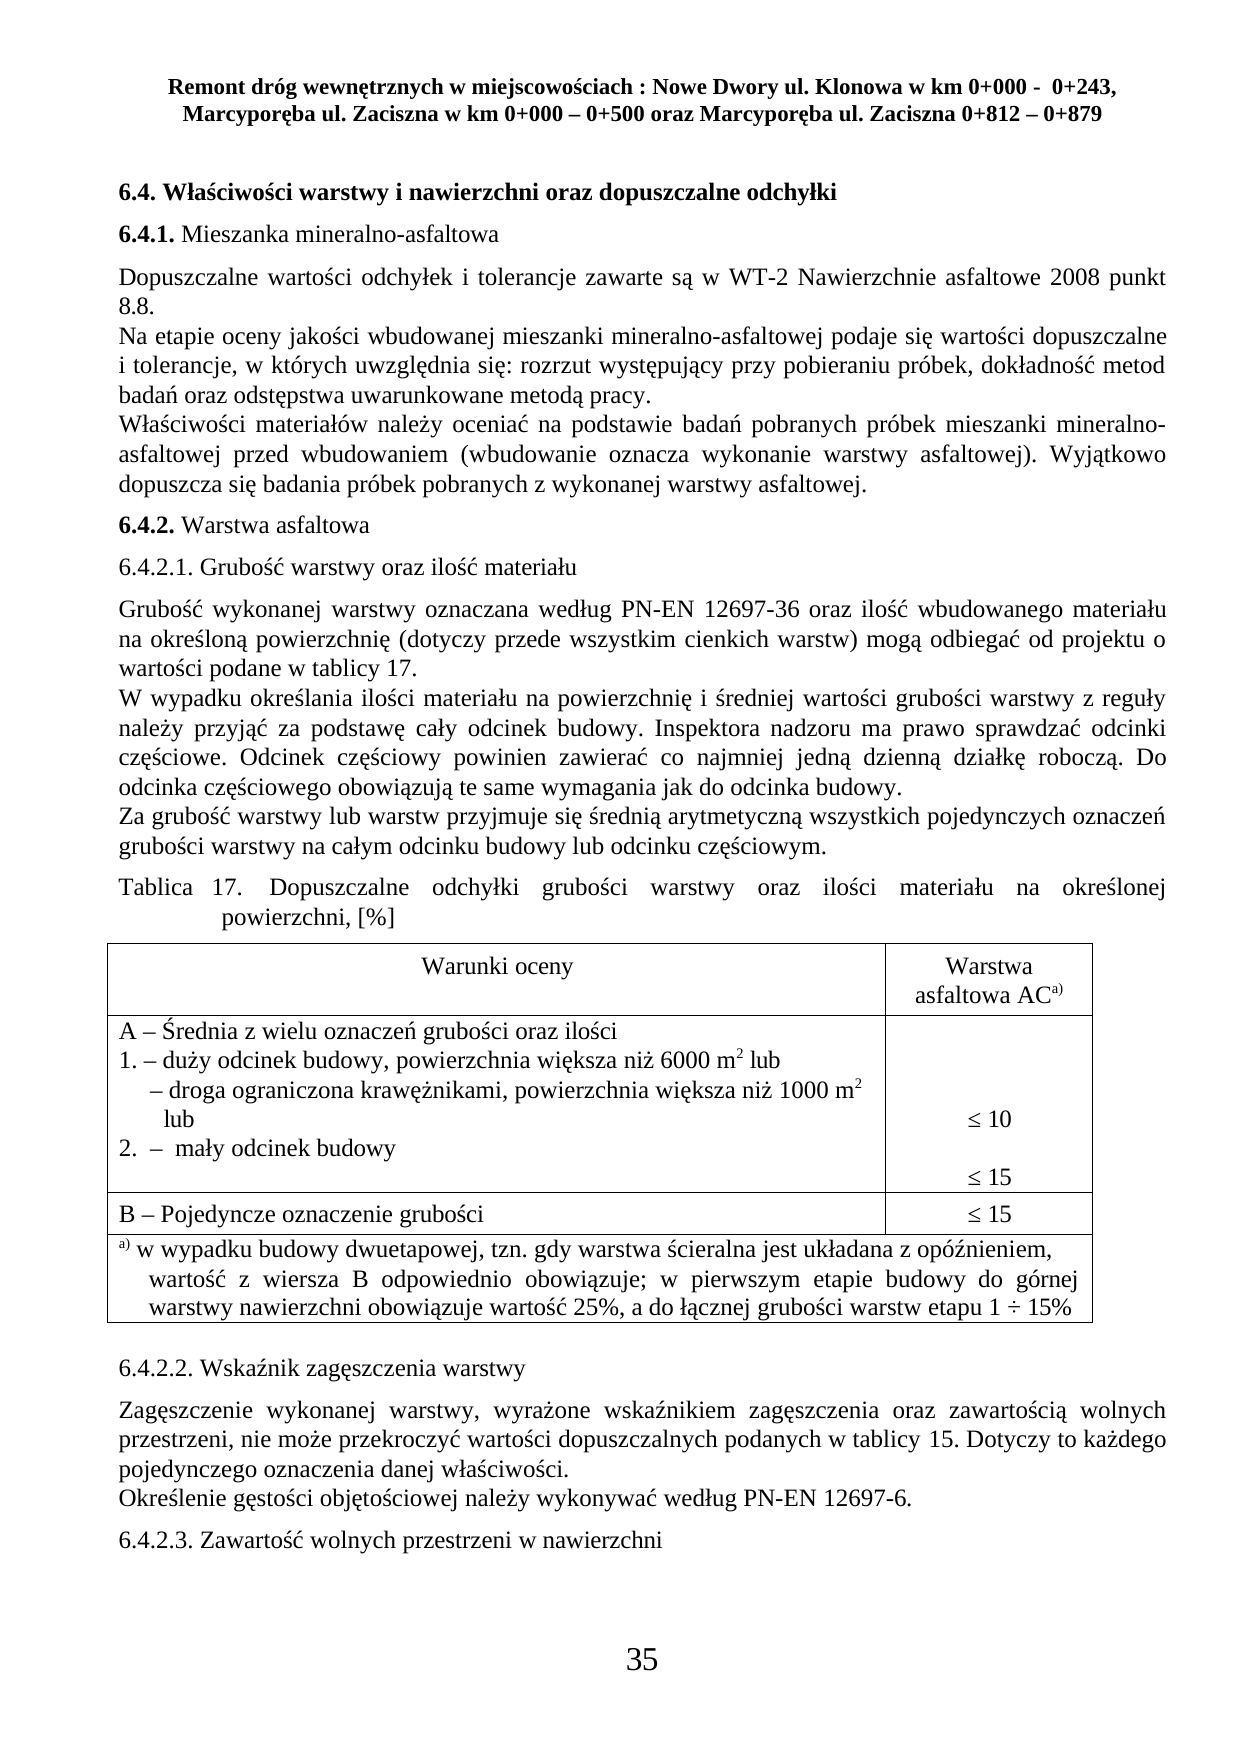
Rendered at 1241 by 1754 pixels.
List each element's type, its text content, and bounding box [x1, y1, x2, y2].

list Wskaźnik zagęszczenia warstwy [118, 1353, 1178, 1382]
list Warstwa asfaltowa [118, 510, 1178, 539]
list Zawartość wolnych przestrzeni w nawierzchni [118, 1525, 1178, 1554]
table_cell B – Pojedyncze oznaczenie grubości [108, 1193, 885, 1233]
table_header Warunki oceny [108, 944, 885, 1015]
text Na etapie oceny jakości wbudowanej mieszanki mineralno-asfaltowej podaje się wartości dopuszczalne i tolerancje, w których uwzględnia się: rozrzut występujący przy pobieraniu próbek, dokładność metod badań oraz odstępstwa uwarunkowane metodą pracy. [118, 321, 1167, 409]
text Dopuszczalne wartości odchyłek i tolerancje zawarte są w WT-2 Nawierzchnie asfaltowe 2008 punkt 8.8. [118, 262, 1167, 320]
text Zagęszczenie wykonanej warstwy, wyrażone wskaźnikiem zagęszczenia oraz zawartością wolnych przestrzeni, nie może przekroczyć wartości dopuszczalnych podanych w tablicy 15. Dotyczy to każdego pojedynczego oznaczenia danej właściwości. [118, 1395, 1167, 1483]
text Określenie gęstości objętościowej należy wykonywać według PN-EN 12697-6. [118, 1483, 1178, 1512]
table_header Warstwa asfaltowa ACa) [886, 944, 1092, 1015]
subtitle Właściwości warstwy i nawierzchni oraz dopuszczalne odchyłki [118, 177, 1178, 206]
text Właściwości materiałów należy oceniać na podstawie badań pobranych próbek mieszanki mineralno- asfaltowej przed wbudowaniem (wbudowanie oznacza wykonanie warstwy asfaltowej). Wyjątkowo dopuszcza się badania próbek pobranych z wykonanej warstwy asfaltowej. [118, 409, 1167, 497]
table_cell A – Średnia z wielu oznaczeń grubości oraz ilości – duży odcinek budowy, powierzchnia większa niż 6000 m2 lub – droga ograniczona krawężnikami, powierzchnia większa niż 1000 m2 lub – mały odcinek budowy [108, 1016, 885, 1192]
table_cell ≤ 15 [886, 1193, 1092, 1233]
table_cell a) w wypadku budowy dwuetapowej, tzn. gdy warstwa ścieralna jest układana z opóźnieniem, wartość z wiersza B odpowiednio obowiązuje; w pierwszym etapie budowy do górnej warstwy nawierzchni obowiązuje wartość 25%, a do łącznej grubości warstw etapu 1 ÷ 15% [108, 1235, 1092, 1322]
text W wypadku określania ilości materiału na powierzchnię i średniej wartości grubości warstwy z reguły należy przyjąć za podstawę cały odcinek budowy. Inspektora nadzoru ma prawo sprawdzać odcinki częściowe. Odcinek częściowy powinien zawierać co najmniej jedną dzienną działkę roboczą. Do odcinka częściowego obowiązują te same wymagania jak do odcinka budowy. [118, 683, 1167, 801]
text Grubość wykonanej warstwy oznaczana według PN-EN 12697-36 oraz ilość wbudowanego materiału na określoną powierzchnię (dotyczy przede wszystkim cienkich warstw) mogą odbiegać od projektu o wartości podane w tablicy 17. [118, 594, 1167, 682]
table_cell ≤ 10 ≤ 15 [886, 1016, 1092, 1192]
text Za grubość warstwy lub warstw przyjmuje się średnią arytmetyczną wszystkich pojedynczych oznaczeń grubości warstwy na całym odcinku budowy lub odcinku częściowym. [118, 801, 1167, 860]
list Grubość warstwy oraz ilość materiału [118, 552, 1178, 581]
list Mieszanka mineralno-asfaltowa [118, 219, 1178, 248]
text Tablica 17. Dopuszczalne odchyłki grubości warstwy oraz ilości materiału na określonej powierzchni, [%] [118, 872, 1167, 930]
